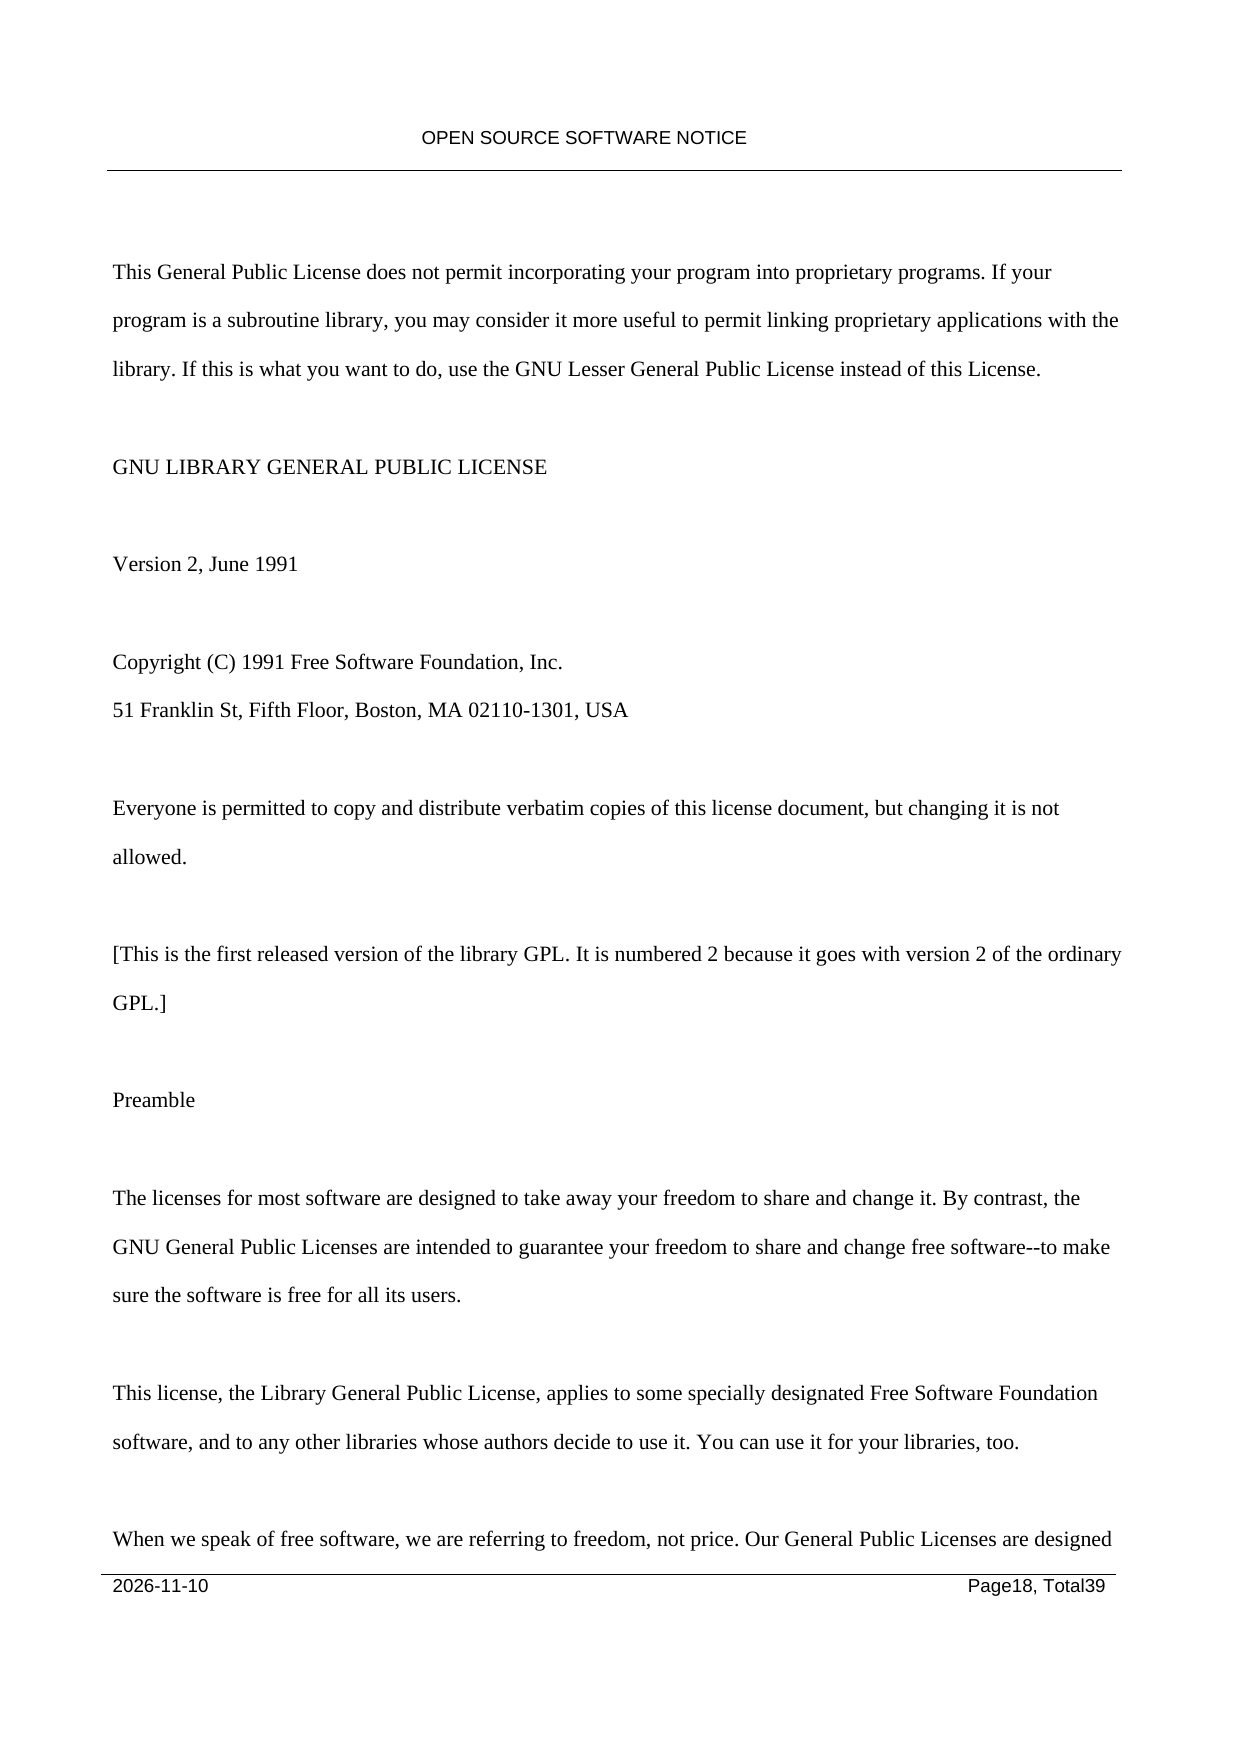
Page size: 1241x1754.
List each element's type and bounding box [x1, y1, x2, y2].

text [112, 206, 1128, 1555]
